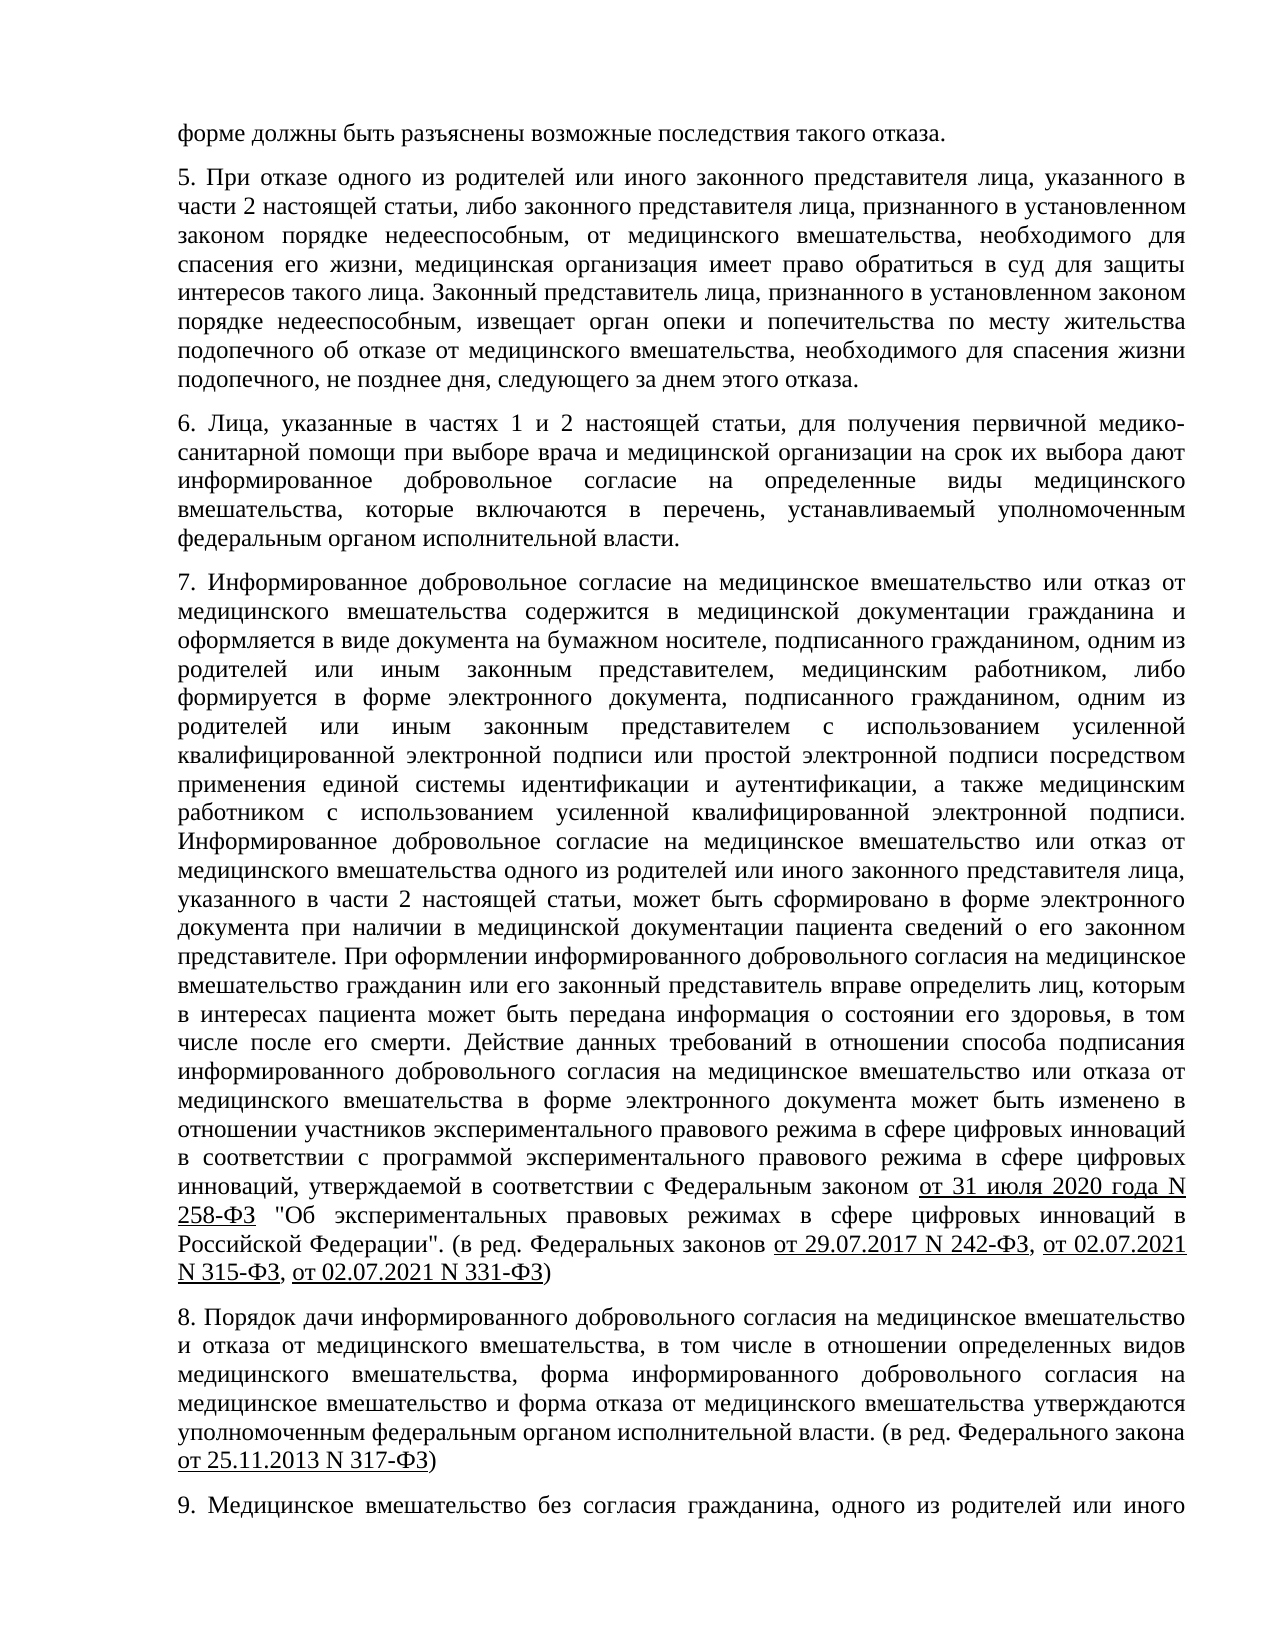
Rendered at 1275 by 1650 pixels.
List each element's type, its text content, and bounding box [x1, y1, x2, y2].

text 5. При отказе одного из родителей или иного законного представителя лица, указанного в части 2 настоящей статьи, либо законного представителя лица, признанного в установленном законом порядке недееспособным, от медицинского вмешательства, необходимого для спасения его жизни, медицинская организация имеет право обратиться в суд для защиты интересов такого лица. Законный представитель лица, признанного в установленном законом порядке недееспособным, извещает орган опеки и попечительства по месту жительства подопечного об отказе от медицинского вмешательства, необходимого для спасения жизни подопечного, не позднее дня, следующего за днем этого отказа. [177, 162, 1186, 392]
text 6. Лица, указанные в частях 1 и 2 настоящей статьи, для получения первичной медико-санитарной помощи при выборе врача и медицинской организации на срок их выбора дают информированное добровольное согласие на определенные виды медицинского вмешательства, которые включаются в перечень, устанавливаемый уполномоченным федеральным органом исполнительной власти. [177, 408, 1186, 552]
text 8. Порядок дачи информированного добровольного согласия на медицинское вмешательство и отказа от медицинского вмешательства, в том числе в отношении определенных видов медицинского вмешательства, форма информированного добровольного согласия на медицинское вмешательство и форма отказа от медицинского вмешательства утверждаются уполномоченным федеральным органом исполнительной власти. (в ред. Федерального закона от 25.11.2013 N 317-ФЗ) [177, 1302, 1186, 1474]
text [177, 118, 1186, 147]
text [177, 1490, 1186, 1519]
text 7. Информированное добровольное согласие на медицинское вмешательство или отказ от медицинского вмешательства содержится в медицинской документации гражданина и оформляется в виде документа на бумажном носителе, подписанного гражданином, одним из родителей или иным законным представителем, медицинским работником, либо формируется в форме электронного документа, подписанного гражданином, одним из родителей или иным законным представителем с использованием усиленной квалифицированной электронной подписи или простой электронной подписи посредством применения единой системы идентификации и аутентификации, а также медицинским работником с использованием усиленной квалифицированной электронной подписи. Информированное добровольное согласие на медицинское вмешательство или отказ от медицинского вмешательства одного из родителей или иного законного представителя лица, указанного в части 2 настоящей статьи, может быть сформировано в форме электронного документа при наличии в медицинской документации пациента сведений о его законном представителе. При оформлении информированного добровольного согласия на медицинское вмешательство гражданин или его законный представитель вправе определить лиц, которым в интересах пациента может быть передана информация о состоянии его здоровья, в том числе после его смерти. Действие данных требований в отношении способа подписания информированного добровольного согласия на медицинское вмешательство или отказа от медицинского вмешательства в форме электронного документа может быть изменено в отношении участников экспериментального правового режима в сфере цифровых инноваций в соответствии с программой экспериментального правового режима в сфере цифровых инноваций, утверждаемой в соответствии с Федеральным законом от 31 июля 2020 года N 258-ФЗ "Об экспериментальных правовых режимах в сфере цифровых инноваций в Российской Федерации". (в ред. Федеральных законов от 29.07.2017 N 242-ФЗ, от 02.07.2021 N 315-ФЗ, от 02.07.2021 N 331-ФЗ) [177, 567, 1186, 1286]
